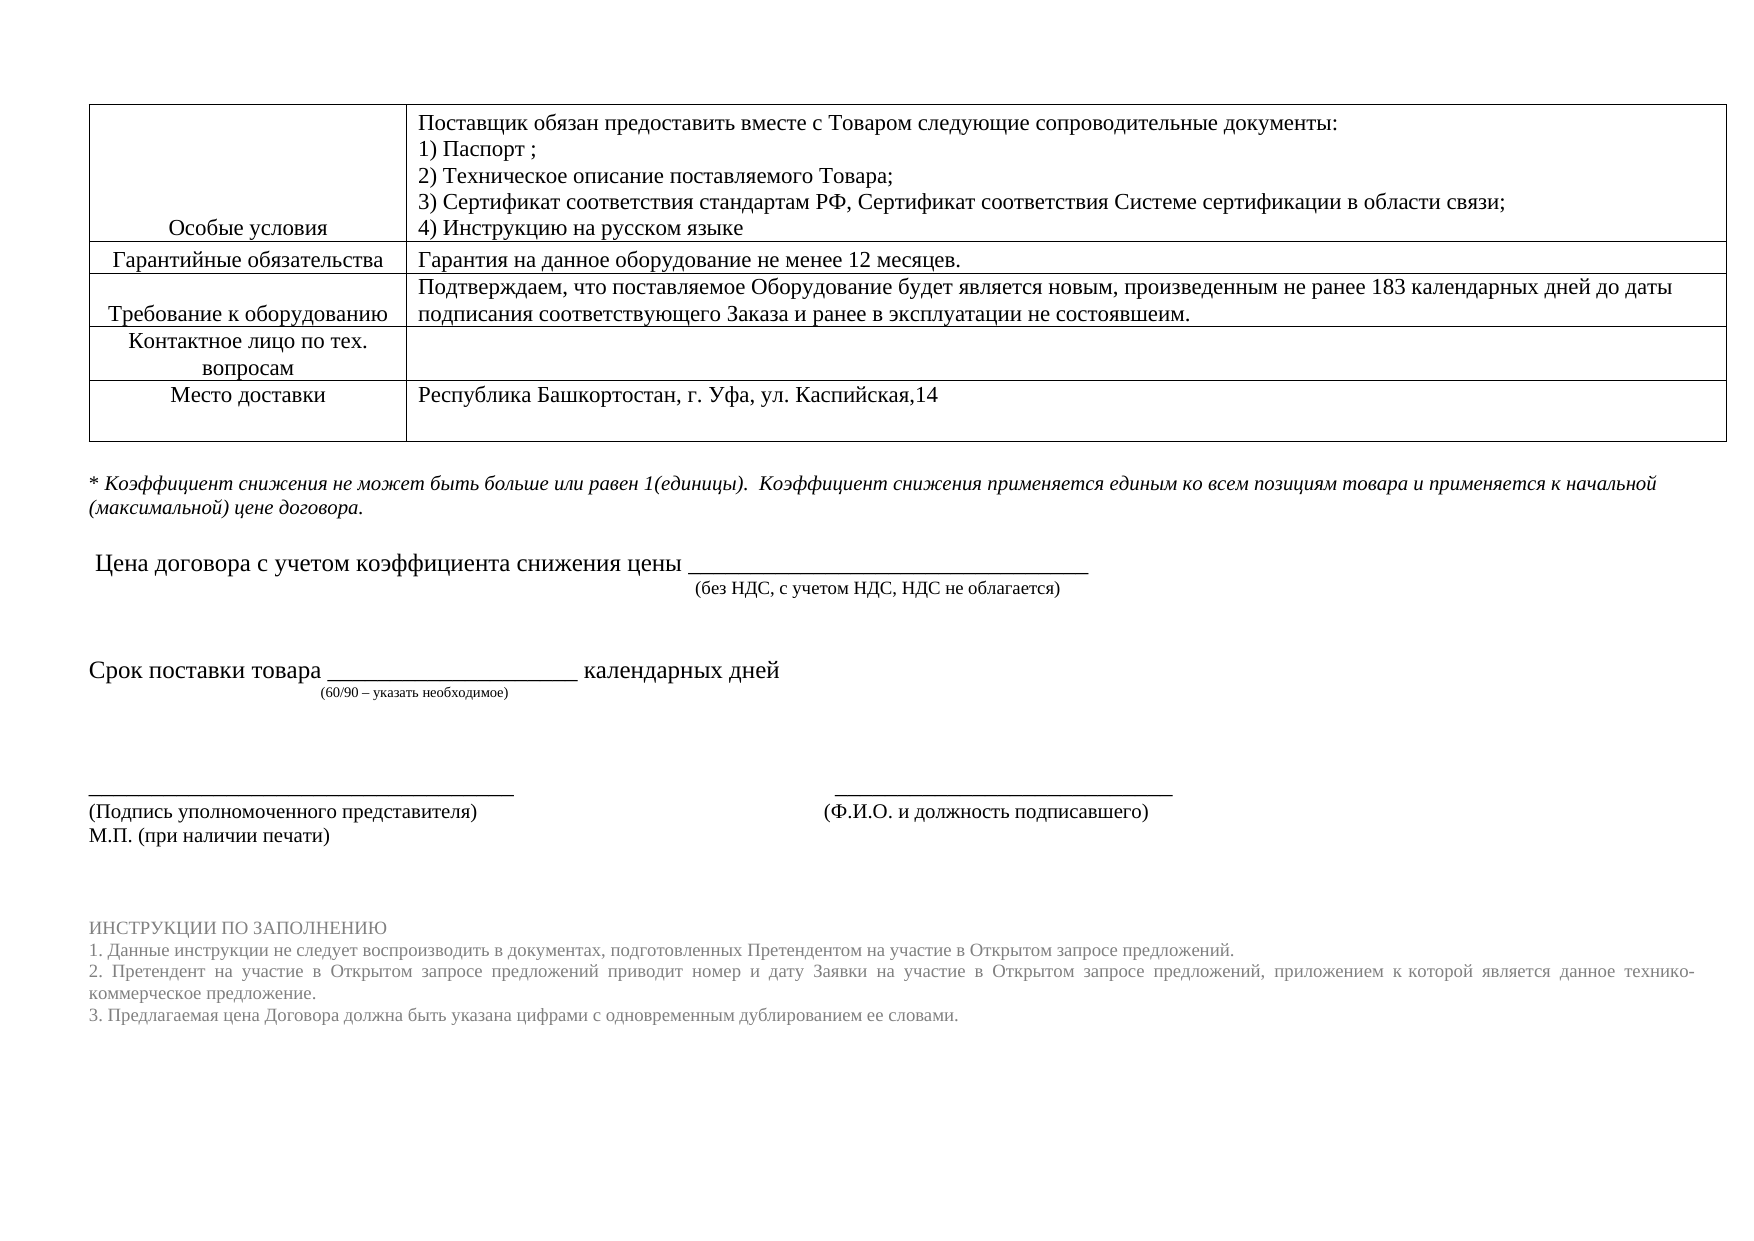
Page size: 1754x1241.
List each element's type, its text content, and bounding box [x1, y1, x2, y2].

text (60/90 – указать необходимое) [89, 684, 1695, 713]
text __________________________________ ___________________________ [89, 771, 1695, 799]
text * Коэффициент снижения не может быть больше или равен 1(единицы). Коэффициент снижения применяется единым ко всем позициям товара и применяется к начальной (максимальной) цене договора. [89, 471, 1695, 519]
table_cell Контактное лицо по тех. вопросам [90, 327, 406, 380]
text 3. Предлагаемая цена Договора должна быть указана цифрами с одновременным дублированием ее словами. [89, 1003, 1695, 1025]
table_cell Требование к оборудованию [90, 274, 406, 326]
table_cell Особые условия [90, 105, 406, 241]
table_cell Место доставки [90, 381, 406, 441]
text 2. Претендент на участие в Открытом запросе предложений приводит номер и дату Заявки на участие в Открытом запросе предложений, приложением к которой является данное технико-коммерческое предложение. [89, 960, 1695, 1003]
text (без НДС, с учетом НДС, НДС не облагается) [89, 577, 1695, 598]
table_cell Подтверждаем, что поставляемое Оборудование будет является новым, произведенным не ранее 183 календарных дней до даты подписания соответствующего Заказа и ранее в эксплуатации не состоявшеим. [407, 274, 1726, 326]
text Срок поставки товара ____________________ календарных дней [89, 656, 1695, 684]
text Цена договора с учетом коэффициента снижения цены ________________________________ [89, 548, 1695, 577]
table_cell Гарантия на данное оборудование не менее 12 месяцев. [407, 242, 1726, 272]
text 1. Данные инструкции не следует воспроизводить в документах, подготовленных Претендентом на участие в Открытом запросе предложений. [89, 939, 1695, 960]
table_cell [407, 327, 1726, 380]
table_cell Поставщик обязан предоставить вместе с Товаром следующие сопроводительные документы: 1) Паспорт ; 2) Техническое описание поставляемого Товара; 3) Сертификат соответствия стандартам РФ, Сертификат соответствия Системе сертификации в области связи; 4) Инструкцию на русском языке [407, 105, 1726, 241]
text (Подпись уполномоченного представителя) (Ф.И.О. и должность подписавшего) [89, 799, 1695, 823]
text М.П. (при наличии печати) [89, 823, 1695, 847]
table_cell Республика Башкортостан, г. Уфа, ул. Каспийская,14 [407, 381, 1726, 441]
table_cell Гарантийные обязательства [90, 242, 406, 272]
text ИНСТРУКЦИИ ПО ЗАПОЛНЕНИЮ [89, 917, 1695, 939]
